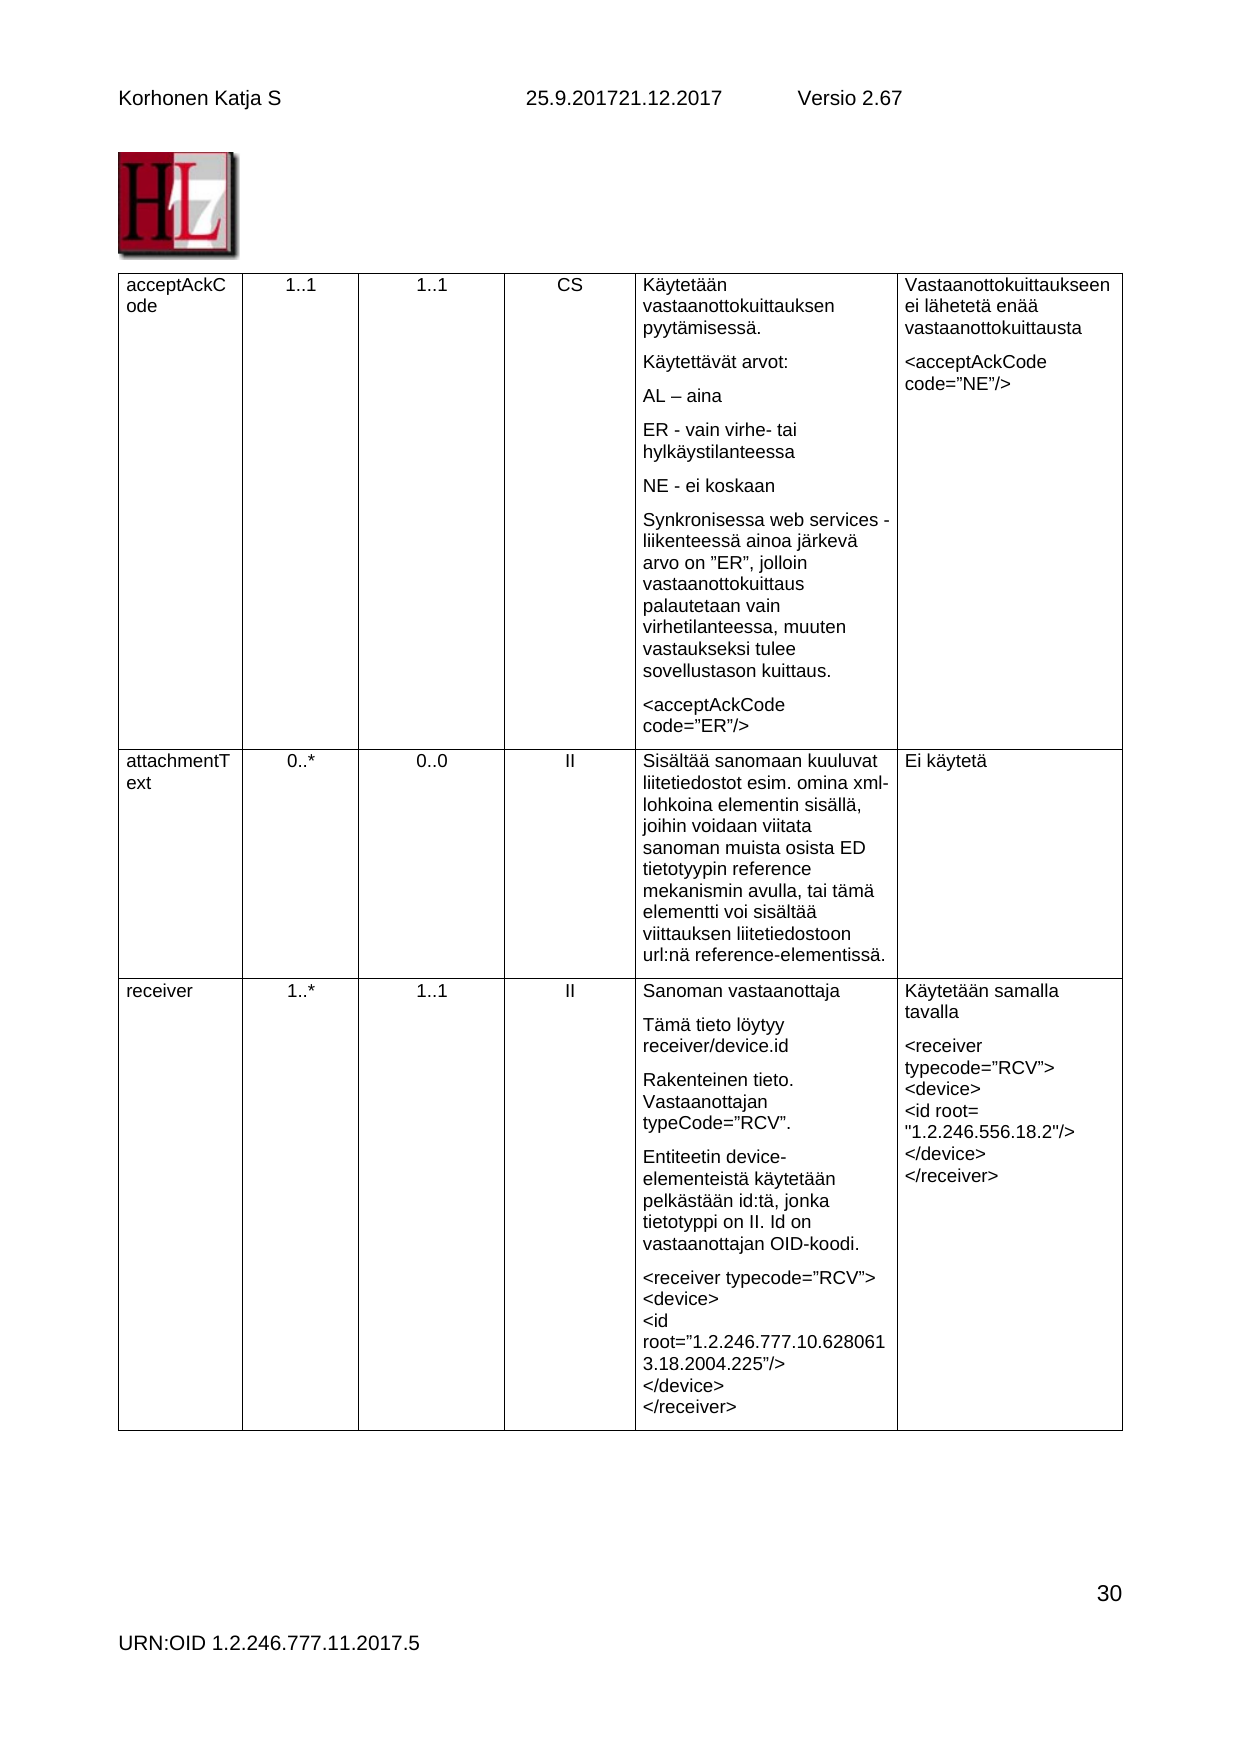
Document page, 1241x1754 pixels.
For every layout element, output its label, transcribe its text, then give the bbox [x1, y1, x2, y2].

table_cell 0..* [243, 750, 358, 978]
table_cell attachmentText [119, 750, 242, 978]
table_cell 1..1 [243, 274, 358, 749]
table_cell Ei käytetä [898, 750, 1122, 978]
table_cell receiver [119, 979, 242, 1430]
table_cell Vastaanottokuittaukseen ei lähetetä enää vastaanottokuittausta <acceptAckCode code=”NE”/> [898, 274, 1122, 749]
table_cell 1..* [243, 979, 358, 1430]
table_cell Sanoman vastaanottaja Tämä tieto löytyy receiver/device.id Rakenteinen tieto. Vastaanottajan typeCode=”RCV”. Entiteetin device-elementeistä käytetään pelkästään id:tä, jonka tietotyppi on II. Id on vastaanottajan OID-koodi. <receiver typecode=”RCV”> <device> <id root=”1.2.246.777.10.6280613.18.2004.225”/> </device> </receiver> [636, 979, 897, 1430]
table_cell 1..1 [359, 979, 504, 1430]
table_cell II [505, 750, 635, 978]
table_cell Käytetään samalla tavalla <receiver typecode=”RCV”> <device> <id root= "1.2.246.556.18.2"/> </device> </receiver> [898, 979, 1122, 1430]
table_cell Sisältää sanomaan kuuluvat liitetiedostot esim. omina xml-lohkoina elementin sisällä, joihin voidaan viitata sanoman muista osista ED tietotyypin reference mekanismin avulla, tai tämä elementti voi sisältää viittauksen liitetiedostoon url:nä reference-elementissä. [636, 750, 897, 978]
table_cell CS [505, 274, 635, 749]
table_cell 0..0 [359, 750, 504, 978]
table_cell 1..1 [359, 274, 504, 749]
table_cell acceptAckCode [119, 274, 242, 749]
picture [118, 152, 241, 260]
table_cell Käytetään vastaanottokuittauksen pyytämisessä. Käytettävät arvot: AL – aina ER - vain virhe- tai hylkäystilanteessa NE - ei koskaan Synkronisessa web services -liikenteessä ainoa järkevä arvo on ”ER”, jolloin vastaanottokuittaus palautetaan vain virhetilanteessa, muuten vastaukseksi tulee sovellustason kuittaus. <acceptAckCode code=”ER”/> [636, 274, 897, 749]
table_cell II [505, 979, 635, 1430]
